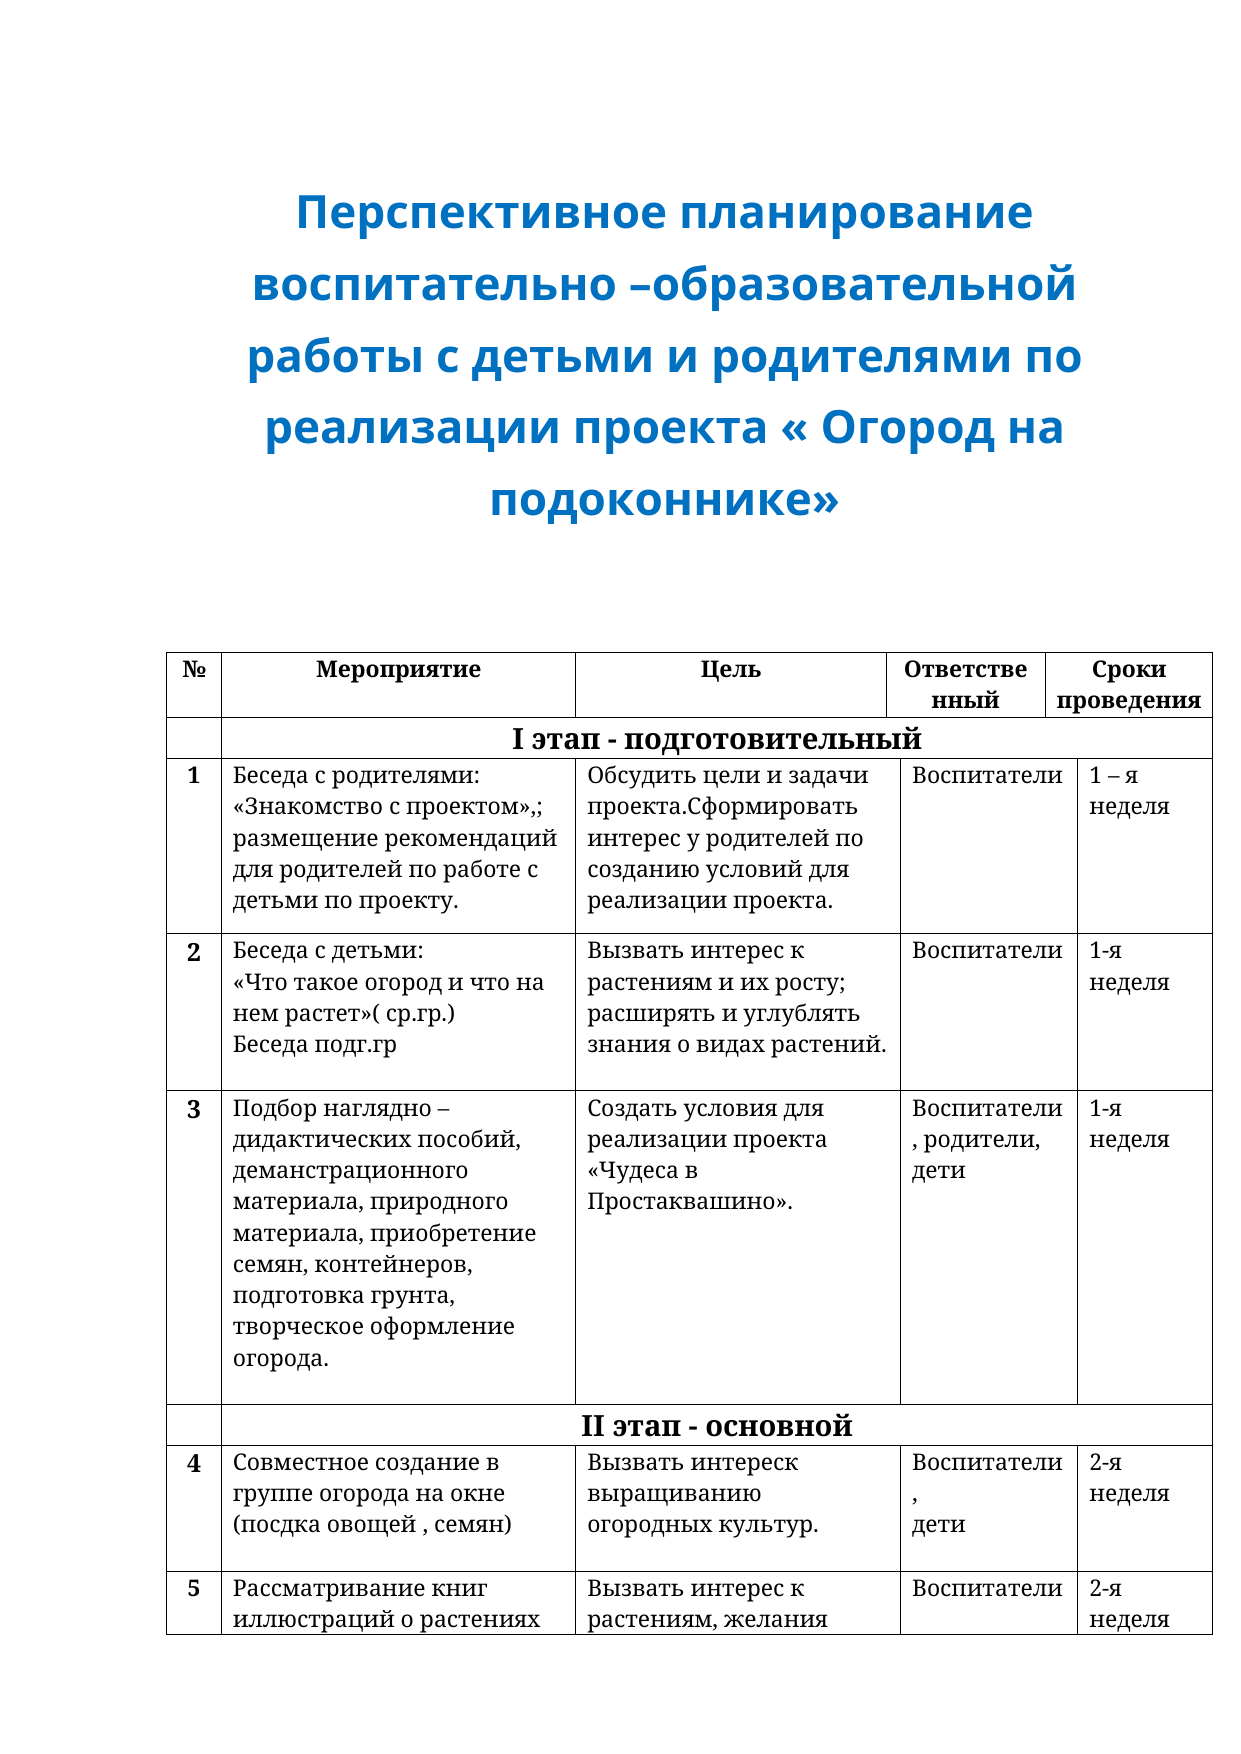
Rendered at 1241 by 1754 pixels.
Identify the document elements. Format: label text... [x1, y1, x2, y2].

table_cell 2 [167, 934, 221, 1090]
table_cell Воспитатели [901, 1572, 1077, 1634]
table_cell 3 [167, 1091, 221, 1404]
text Перспективное планирование воспитательно –образовательной работы с детьми и родителями по реализации проекта « Огород на подоконнике» [177, 180, 1152, 529]
table_header Цель [576, 653, 886, 717]
table_cell Беседа с родителями: «Знакомство с проектом»,; размещение рекомендаций для родителей по работе с детьми по проекту. [222, 759, 575, 933]
table_cell Создать условия для реализации проекта «Чудеса в Простаквашино». [576, 1091, 900, 1404]
table_cell Воспитатели, родители, дети [901, 1091, 1077, 1404]
table_cell Воспитатели, дети [901, 1446, 1077, 1571]
table_cell [167, 1405, 221, 1445]
table_cell Совместное создание в группе огорода на окне (посдка овощей , семян) [222, 1446, 575, 1571]
table_cell Обсудить цели и задачи проекта.Сформировать интерес у родителей по созданию условий для реализации проекта. [576, 759, 900, 933]
table_cell Воспитатели [901, 759, 1077, 933]
table_header Мероприятие [222, 653, 575, 717]
table_cell 4 [167, 1446, 221, 1571]
table_cell 5 [167, 1572, 221, 1634]
table_cell Беседа с детьми: «Что такое огород и что на нем растет»( ср.гр.) Беседа подг.гр [222, 934, 575, 1090]
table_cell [222, 1572, 575, 1634]
table_cell Воспитатели [901, 934, 1077, 1090]
table_cell 1 [167, 759, 221, 933]
table_cell 1-я неделя [1078, 1091, 1212, 1404]
table_header № [167, 653, 221, 717]
table_cell Подбор наглядно – дидактических пособий, деманстрационного материала, природного материала, приобретение семян, контейнеров, подготовка грунта, творческое оформление огорода. [222, 1091, 575, 1404]
table_cell 2-я неделя [1078, 1572, 1212, 1634]
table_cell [576, 1572, 900, 1634]
table_header Ответственный [887, 653, 1045, 717]
table_header Сроки проведения [1046, 653, 1212, 717]
table_cell 2-я неделя [1078, 1446, 1212, 1571]
table_cell 1-я неделя [1078, 934, 1212, 1090]
table_cell Вызвать интереск выращиванию огородных культур. [576, 1446, 900, 1571]
table_cell II этап - основной [222, 1405, 1212, 1445]
table_cell 1 – я неделя [1078, 759, 1212, 933]
table_cell I этап - подготовительный [222, 718, 1212, 758]
table_cell Вызвать интерес к растениям и их росту; расширять и углублять знания о видах растений. [576, 934, 900, 1090]
table_cell [167, 718, 221, 758]
